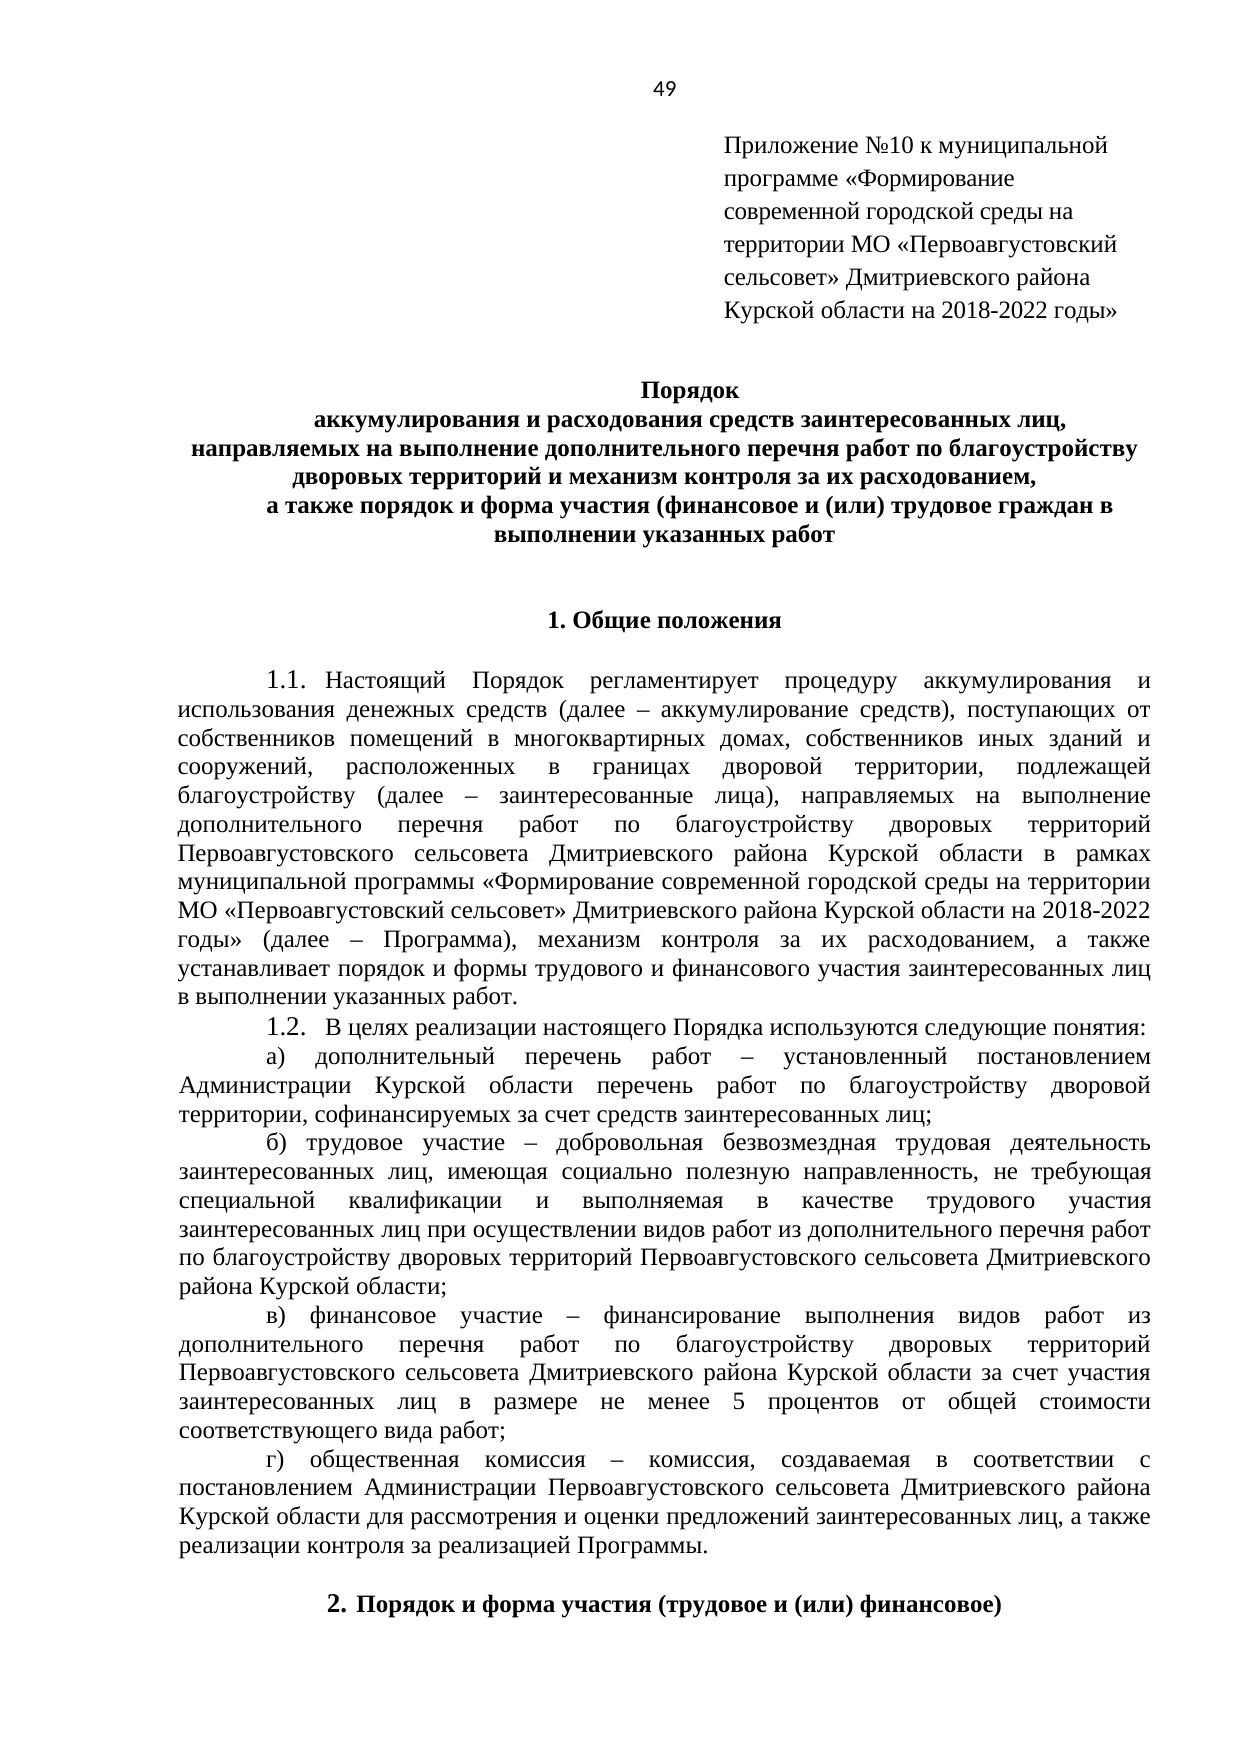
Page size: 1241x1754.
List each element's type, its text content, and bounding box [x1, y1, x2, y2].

text Приложение №10 к муниципальной программе «Формирование современной городской среды на территории МО «Первоавгустовский сельсовет» Дмитриевского района Курской области на 2018-2022 годы» [723, 130, 1152, 324]
text Порядок [177, 375, 1152, 404]
text а также порядок и форма участия (финансовое и (или) трудовое граждан в выполнении указанных работ [177, 490, 1152, 548]
list Настоящий Порядок регламентирует процедуру аккумулирования и использования денежных средств (далее – аккумулирование средств), поступающих от собственников помещений в многоквартирных домах, собственников иных зданий и сооружений, расположенных в границах дворовой территории, подлежащей благоустройству (далее – заинтересованные лица), направляемых на выполнение дополнительного перечня работ по благоустройству дворовых территорий Первоавгустовского сельсовета Дмитриевского района Курской области в рамках муниципальной программы «Формирование современной городской среды на территории МО «Первоавгустовский сельсовет» Дмитриевского района Курской области на 2018-2022 годы» (далее – Программа), механизм контроля за их расходованием, а также устанавливает порядок и формы трудового и финансового участия заинтересованных лиц в выполнении указанных работ. [177, 663, 1152, 1010]
text г) общественная комиссия – комиссия, создаваемая в соответствии с постановлением Администрации Первоавгустовского сельсовета Дмитриевского района Курской области для рассмотрения и оценки предложений заинтересованных лиц, а также реализации контроля за реализацией Программы. [179, 1444, 1152, 1559]
text б) трудовое участие – добровольная безвозмездная трудовая деятельность заинтересованных лиц, имеющая социально полезную направленность, не требующая специальной квалификации и выполняемая в качестве трудового участия заинтересованных лиц при осуществлении видов работ из дополнительного перечня работ по благоустройству дворовых территорий Первоавгустовского сельсовета Дмитриевского района Курской области; [179, 1127, 1152, 1156]
text в) финансовое участие – финансирование выполнения видов работ из дополнительного перечня работ по благоустройству дворовых территорий Первоавгустовского сельсовета Дмитриевского района Курской области за счет участия заинтересованных лиц в размере не менее 5 процентов от общей стоимости соответствующего вида работ; [179, 1300, 1152, 1444]
text 1. Общие положения [177, 605, 1152, 634]
text аккумулирования и расходования средств заинтересованных лиц, направляемых на выполнение дополнительного перечня работ по благоустройству дворовых территорий и механизм контроля за их расходованием, [177, 404, 1152, 490]
text б) трудовое участие – добровольная безвозмездная трудовая деятельность заинтересованных лиц, имеющая социально полезную направленность, не требующая специальной квалификации и выполняемая в качестве трудового участия заинтересованных лиц при осуществлении видов работ из дополнительного перечня работ по благоустройству дворовых территорий Первоавгустовского сельсовета Дмитриевского района Курской области; [179, 1156, 1152, 1300]
list Порядок и форма участия (трудовое и (или) финансовое) [177, 1587, 1152, 1619]
text а) дополнительный перечень работ – установленный постановлением Администрации Курской области перечень работ по благоустройству дворовой территории, софинансируемых за счет средств заинтересованных лиц; [179, 1041, 1152, 1127]
list В целях реализации настоящего Порядка используются следующие понятия: [179, 1010, 1152, 1041]
